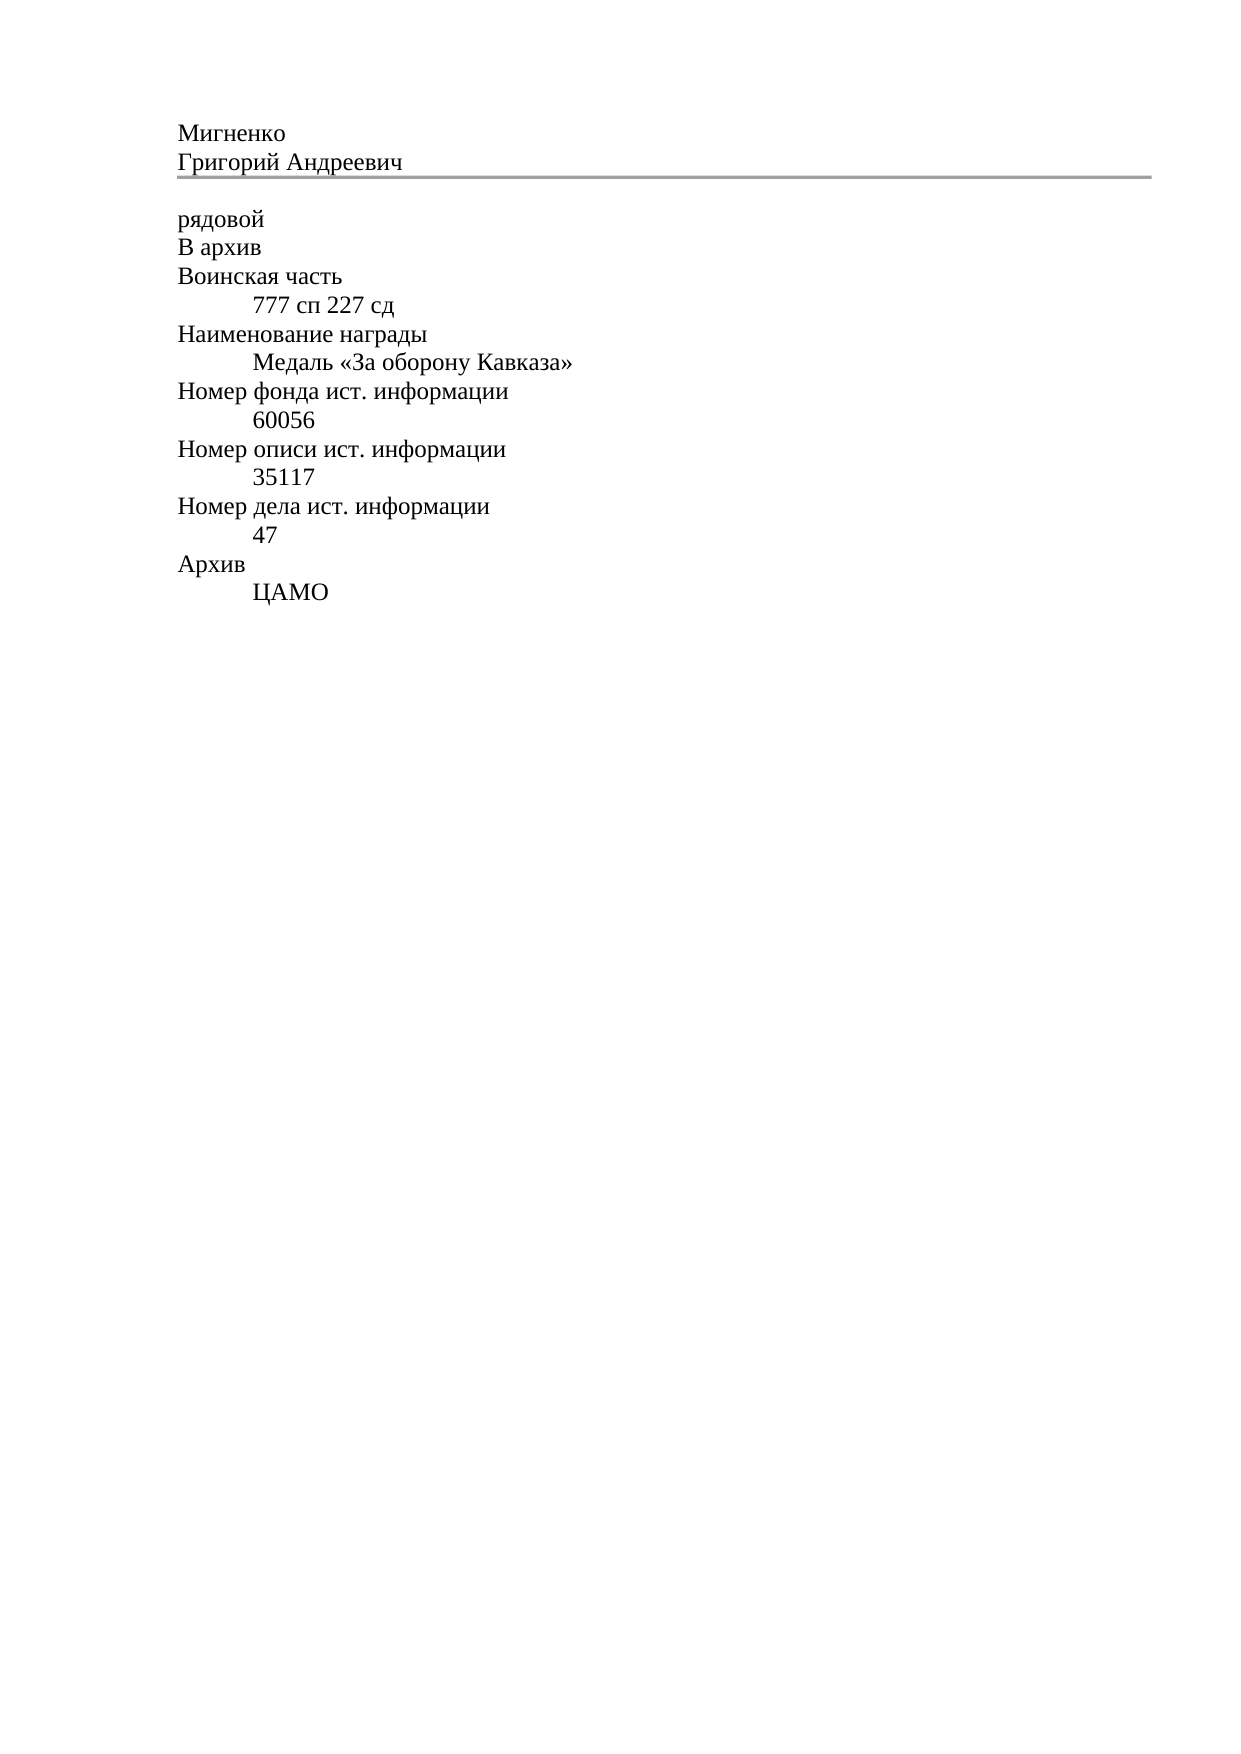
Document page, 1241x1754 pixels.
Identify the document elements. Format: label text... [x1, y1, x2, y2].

text Григорий Андреевич [177, 147, 1152, 175]
text Медаль «За оборону Кавказа» [252, 347, 1152, 376]
text 777 сп 227 сд [252, 290, 1152, 319]
text 60056 [252, 405, 1152, 434]
text Номер фонда ист. информации [177, 376, 1152, 405]
text В архив [177, 232, 1152, 261]
text 47 [252, 520, 1152, 549]
text Архив [177, 549, 1152, 577]
text ЦАМО [252, 577, 1152, 606]
text Воинская часть [177, 261, 1152, 290]
text рядовой [177, 204, 1152, 232]
text Номер описи ист. информации [177, 434, 1152, 462]
text 35117 [252, 462, 1152, 491]
text Наименование награды [177, 319, 1152, 347]
text Мигненко [177, 118, 1152, 147]
text Номер дела ист. информации [177, 491, 1152, 520]
